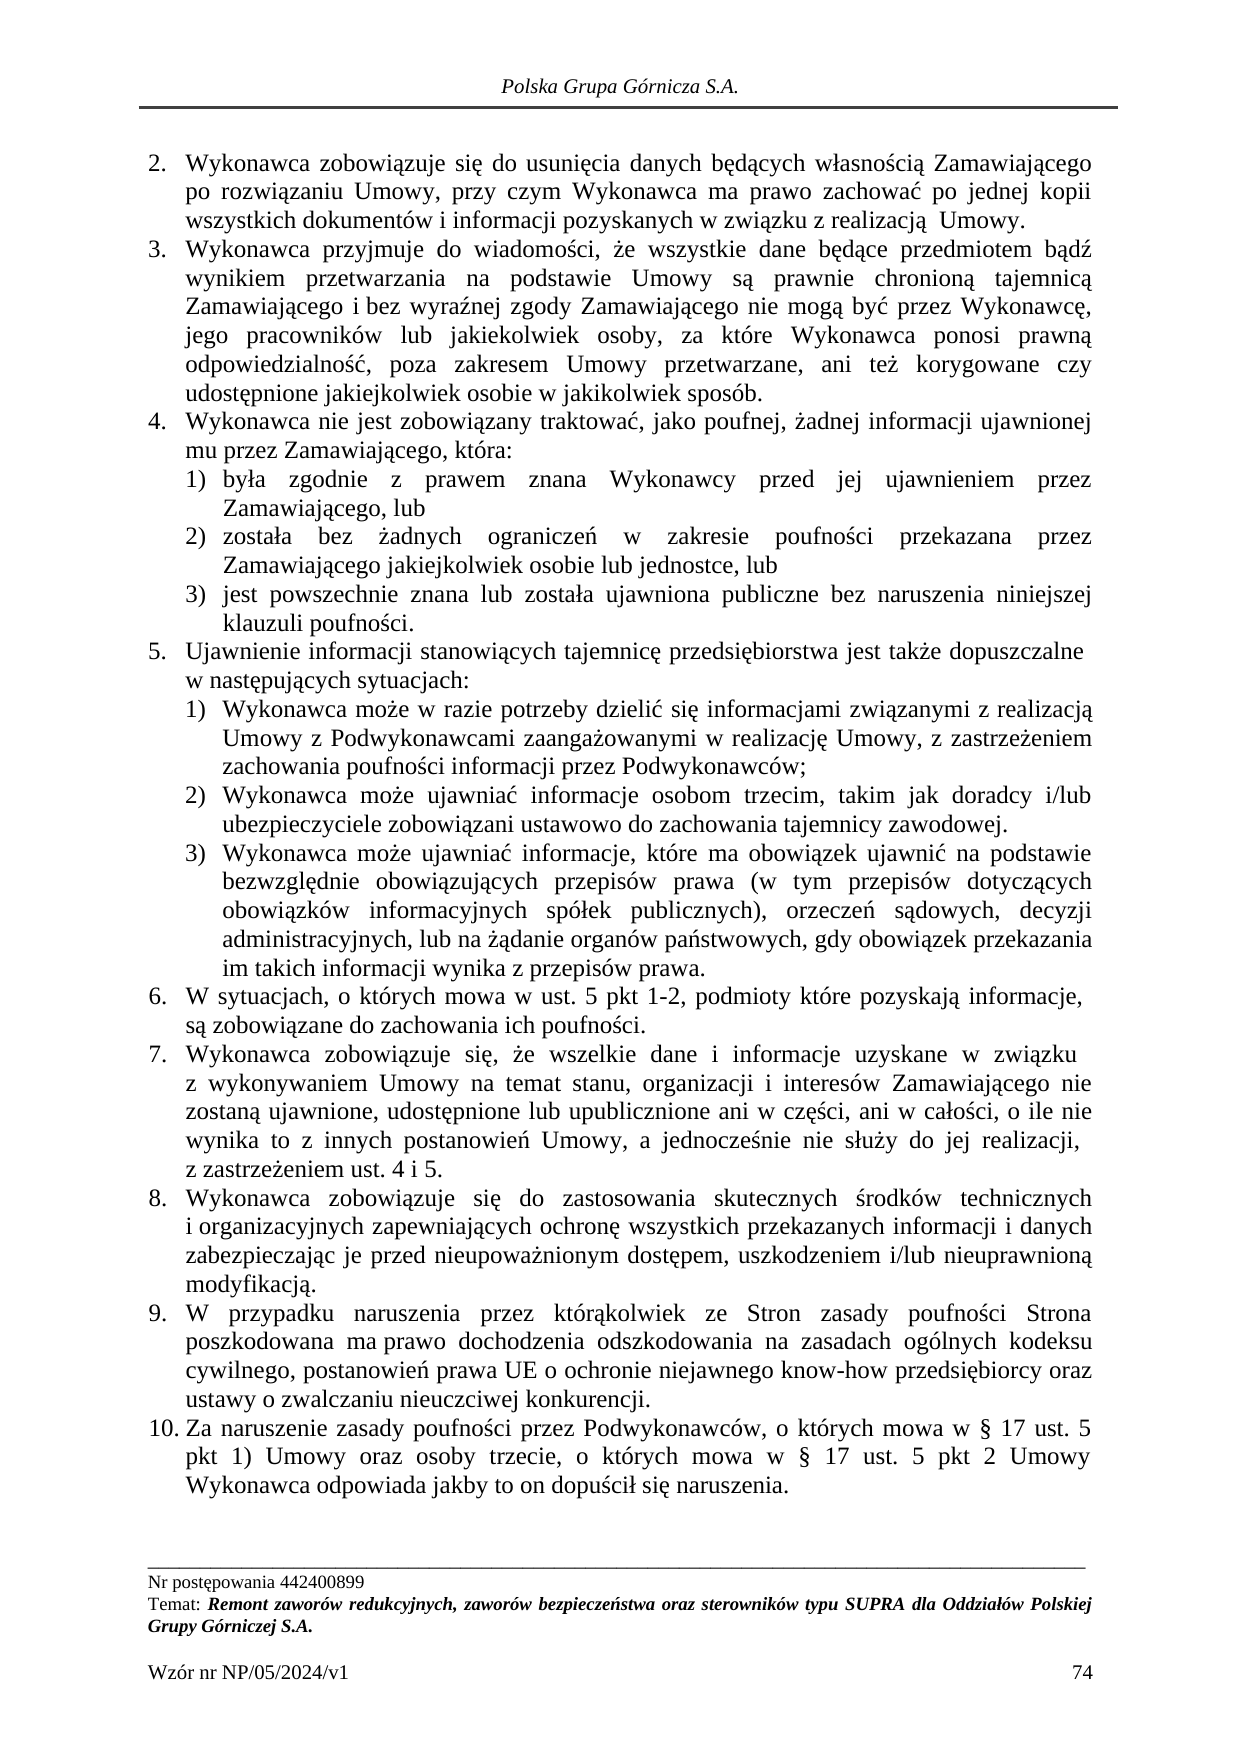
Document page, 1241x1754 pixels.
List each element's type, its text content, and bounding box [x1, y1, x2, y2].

list została bez żadnych ograniczeń w zakresie poufności przekazana przez Zamawiającego jakiejkolwiek osobie lub jednostce, lub [185, 521, 1093, 579]
list W przypadku naruszenia przez którąkolwiek ze Stron zasady poufności Strona poszkodowana ma prawo dochodzenia odszkodowania na zasadach ogólnych kodeksu cywilnego, postanowień prawa UE o ochronie niejawnego know-how przedsiębiorcy oraz ustawy o zwalczaniu nieuczciwej konkurencji. [148, 1298, 1093, 1413]
list Wykonawca zobowiązuje się do usunięcia danych będących własnością Zamawiającego po rozwiązaniu Umowy, przy czym Wykonawca ma prawo zachować po jednej kopii wszystkich dokumentów i informacji pozyskanych w związku z realizacją Umowy. [148, 148, 1093, 234]
list Wykonawca zobowiązuje się do zastosowania skutecznych środków technicznych i organizacyjnych zapewniających ochronę wszystkich przekazanych informacji i danych zabezpieczając je przed nieupoważnionym dostępem, uszkodzeniem i/lub nieuprawnioną modyfikacją. [148, 1183, 1093, 1298]
list W sytuacjach, o których mowa w ust. 5 pkt 1-2, podmioty które pozyskają informacje, są zobowiązane do zachowania ich poufności. [148, 981, 1093, 1039]
list Wykonawca może w razie potrzeby dzielić się informacjami związanymi z realizacją Umowy z Podwykonawcami zaangażowanymi w realizację Umowy, z zastrzeżeniem zachowania poufności informacji przez Podwykonawców; [185, 694, 1093, 780]
list Wykonawca może ujawniać informacje osobom trzecim, takim jak doradcy i/lub ubezpieczyciele zobowiązani ustawowo do zachowania tajemnicy zawodowej. [185, 780, 1093, 838]
list jest powszechnie znana lub została ujawniona publiczne bez naruszenia niniejszej klauzuli poufności. [185, 579, 1093, 636]
list Wykonawca przyjmuje do wiadomości, że wszystkie dane będące przedmiotem bądź wynikiem przetwarzania na podstawie Umowy są prawnie chronioną tajemnicą Zamawiającego i bez wyraźnej zgody Zamawiającego nie mogą być przez Wykonawcę, jego pracowników lub jakiekolwiek osoby, za które Wykonawca ponosi prawną odpowiedzialność, poza zakresem Umowy przetwarzane, ani też korygowane czy udostępnione jakiejkolwiek osobie w jakikolwiek sposób. [148, 234, 1093, 406]
list Wykonawca nie jest zobowiązany traktować, jako poufnej, żadnej informacji ujawnionej mu przez Zamawiającego, która: [148, 406, 1093, 464]
list Wykonawca zobowiązuje się, że wszelkie dane i informacje uzyskane w związku z wykonywaniem Umowy na temat stanu, organizacji i interesów Zamawiającego nie zostaną ujawnione, udostępnione lub upublicznione ani w części, ani w całości, o ile nie wynika to z innych postanowień Umowy, a jednocześnie nie służy do jej realizacji, z zastrzeżeniem ust. 4 i 5. [148, 1039, 1093, 1183]
list była zgodnie z prawem znana Wykonawcy przed jej ujawnieniem przez Zamawiającego, lub [185, 464, 1093, 521]
list Ujawnienie informacji stanowiących tajemnicę przedsiębiorstwa jest także dopuszczalne w następujących sytuacjach: [148, 636, 1093, 694]
list Za naruszenie zasady poufności przez Podwykonawców, o których mowa w § 17 ust. 5 pkt 1) Umowy oraz osoby trzecie, o których mowa w § 17 ust. 5 pkt 2 Umowy Wykonawca odpowiada jakby to on dopuścił się naruszenia. [148, 1413, 1093, 1499]
list Wykonawca może ujawniać informacje, które ma obowiązek ujawnić na podstawie bezwzględnie obowiązujących przepisów prawa (w tym przepisów dotyczących obowiązków informacyjnych spółek publicznych), orzeczeń sądowych, decyzji administracyjnych, lub na żądanie organów państwowych, gdy obowiązek przekazania im takich informacji wynika z przepisów prawa. [185, 838, 1093, 981]
